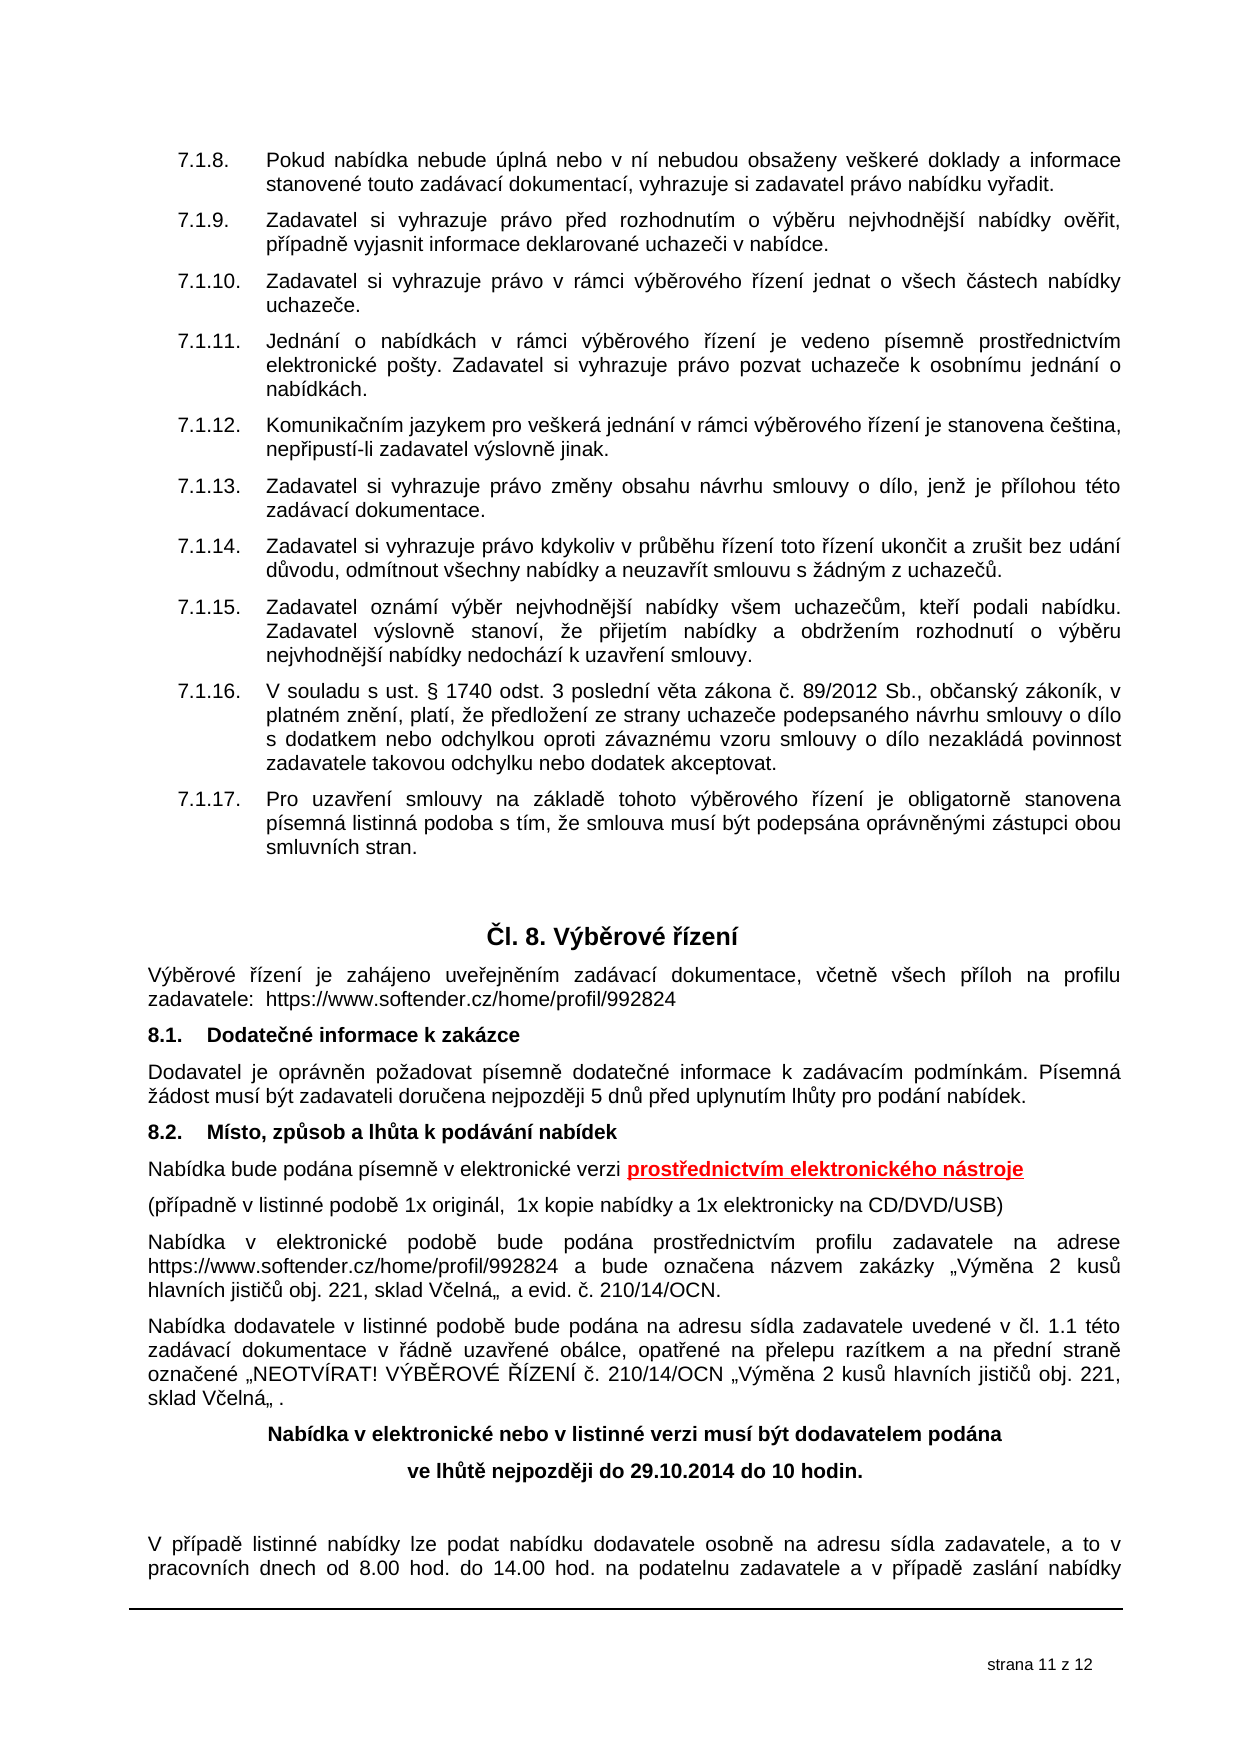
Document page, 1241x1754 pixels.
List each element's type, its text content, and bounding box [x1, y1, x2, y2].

text ve lhůtě nejpozději do 29.10.2014 do 10 hodin. [148, 1459, 1122, 1483]
text Komunikačním jazykem pro veškerá jednání v rámci výběrového řízení je stanovena čeština, nepřipustí-li zadavatel výslovně jinak. [177, 413, 1122, 461]
text Jednání o nabídkách v rámci výběrového řízení je vedeno písemně prostřednictvím elektronické pošty. Zadavatel si vyhrazuje právo pozvat uchazeče k osobnímu jednání o nabídkách. [177, 329, 1122, 401]
text Zadavatel si vyhrazuje právo kdykoliv v průběhu řízení toto řízení ukončit a zrušit bez udání důvodu, odmítnout všechny nabídky a neuzavřít smlouvu s žádným z uchazečů. [177, 534, 1122, 582]
text Zadavatel si vyhrazuje právo v rámci výběrového řízení jednat o všech částech nabídky uchazeče. [177, 268, 1122, 316]
text Místo, způsob a lhůta k podávání nabídek [148, 1120, 1122, 1144]
text Výběrové řízení je zahájeno uveřejněním zadávací dokumentace, včetně všech příloh na profilu zadavatele: https://www.softender.cz/home/profil/992824 [148, 963, 1122, 1011]
text (případně v listinné podobě 1x originál, 1x kopie nabídky a 1x elektronicky na CD/DVD/USB) [148, 1193, 1122, 1217]
text V souladu s ust. § 1740 odst. 3 poslední věta zákona č. 89/2012 Sb., občanský zákoník, v platném znění, platí, že předložení ze strany uchazeče podepsaného návrhu smlouvy o dílo s dodatkem nebo odchylkou oproti závaznému vzoru smlouvy o dílo nezakládá povinnost zadavatele takovou odchylku nebo dodatek akceptovat. [177, 679, 1122, 775]
text Dodatečné informace k zakázce [148, 1023, 1122, 1047]
text Pokud nabídka nebude úplná nebo v ní nebudou obsaženy veškeré doklady a informace stanovené touto zadávací dokumentací, vyhrazuje si zadavatel právo nabídku vyřadit. [177, 148, 1122, 196]
text Výběrové řízení [102, 922, 1122, 950]
text Zadavatel si vyhrazuje právo před rozhodnutím o výběru nejvhodnější nabídky ověřit, případně vyjasnit informace deklarované uchazeči v nabídce. [177, 208, 1122, 256]
text Nabídka v elektronické nebo v listinné verzi musí být dodavatelem podána [148, 1422, 1122, 1446]
text Nabídka v elektronické podobě bude podána prostřednictvím profilu zadavatele na adrese https://www.softender.cz/home/profil/992824 a bude označena názvem zakázky „Výměna 2 kusů hlavních jističů obj. 221, sklad Včelná„ a evid. č. 210/14/OCN. [148, 1229, 1122, 1301]
text Nabídka bude podána písemně v elektronické verzi prostřednictvím elektronického nástroje [148, 1157, 1122, 1181]
text Dodavatel je oprávněn požadovat písemně dodatečné informace k zadávacím podmínkám. Písemná žádost musí být zadavateli doručena nejpozději 5 dnů před uplynutím lhůty pro podání nabídek. [148, 1060, 1122, 1108]
text Zadavatel oznámí výběr nejvhodnější nabídky všem uchazečům, kteří podali nabídku. Zadavatel výslovně stanoví, že přijetím nabídky a obdržením rozhodnutí o výběru nejvhodnější nabídky nedochází k uzavření smlouvy. [177, 594, 1122, 666]
text Zadavatel si vyhrazuje právo změny obsahu návrhu smlouvy o dílo, jenž je přílohou této zadávací dokumentace. [177, 474, 1122, 522]
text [148, 1532, 1122, 1579]
text Pro uzavření smlouvy na základě tohoto výběrového řízení je obligatorně stanovena písemná listinná podoba s tím, že smlouva musí být podepsána oprávněnými zástupci obou smluvních stran. [177, 787, 1122, 859]
text Nabídka dodavatele v listinné podobě bude podána na adresu sídla zadavatele uvedené v čl. 1.1 této zadávací dokumentace v řádně uzavřené obálce, opatřené na přelepu razítkem a na přední straně označené „NEOTVÍRAT! VÝBĚROVÉ ŘÍZENÍ č. 210/14/OCN „Výměna 2 kusů hlavních jističů obj. 221, sklad Včelná„ . [148, 1314, 1122, 1410]
